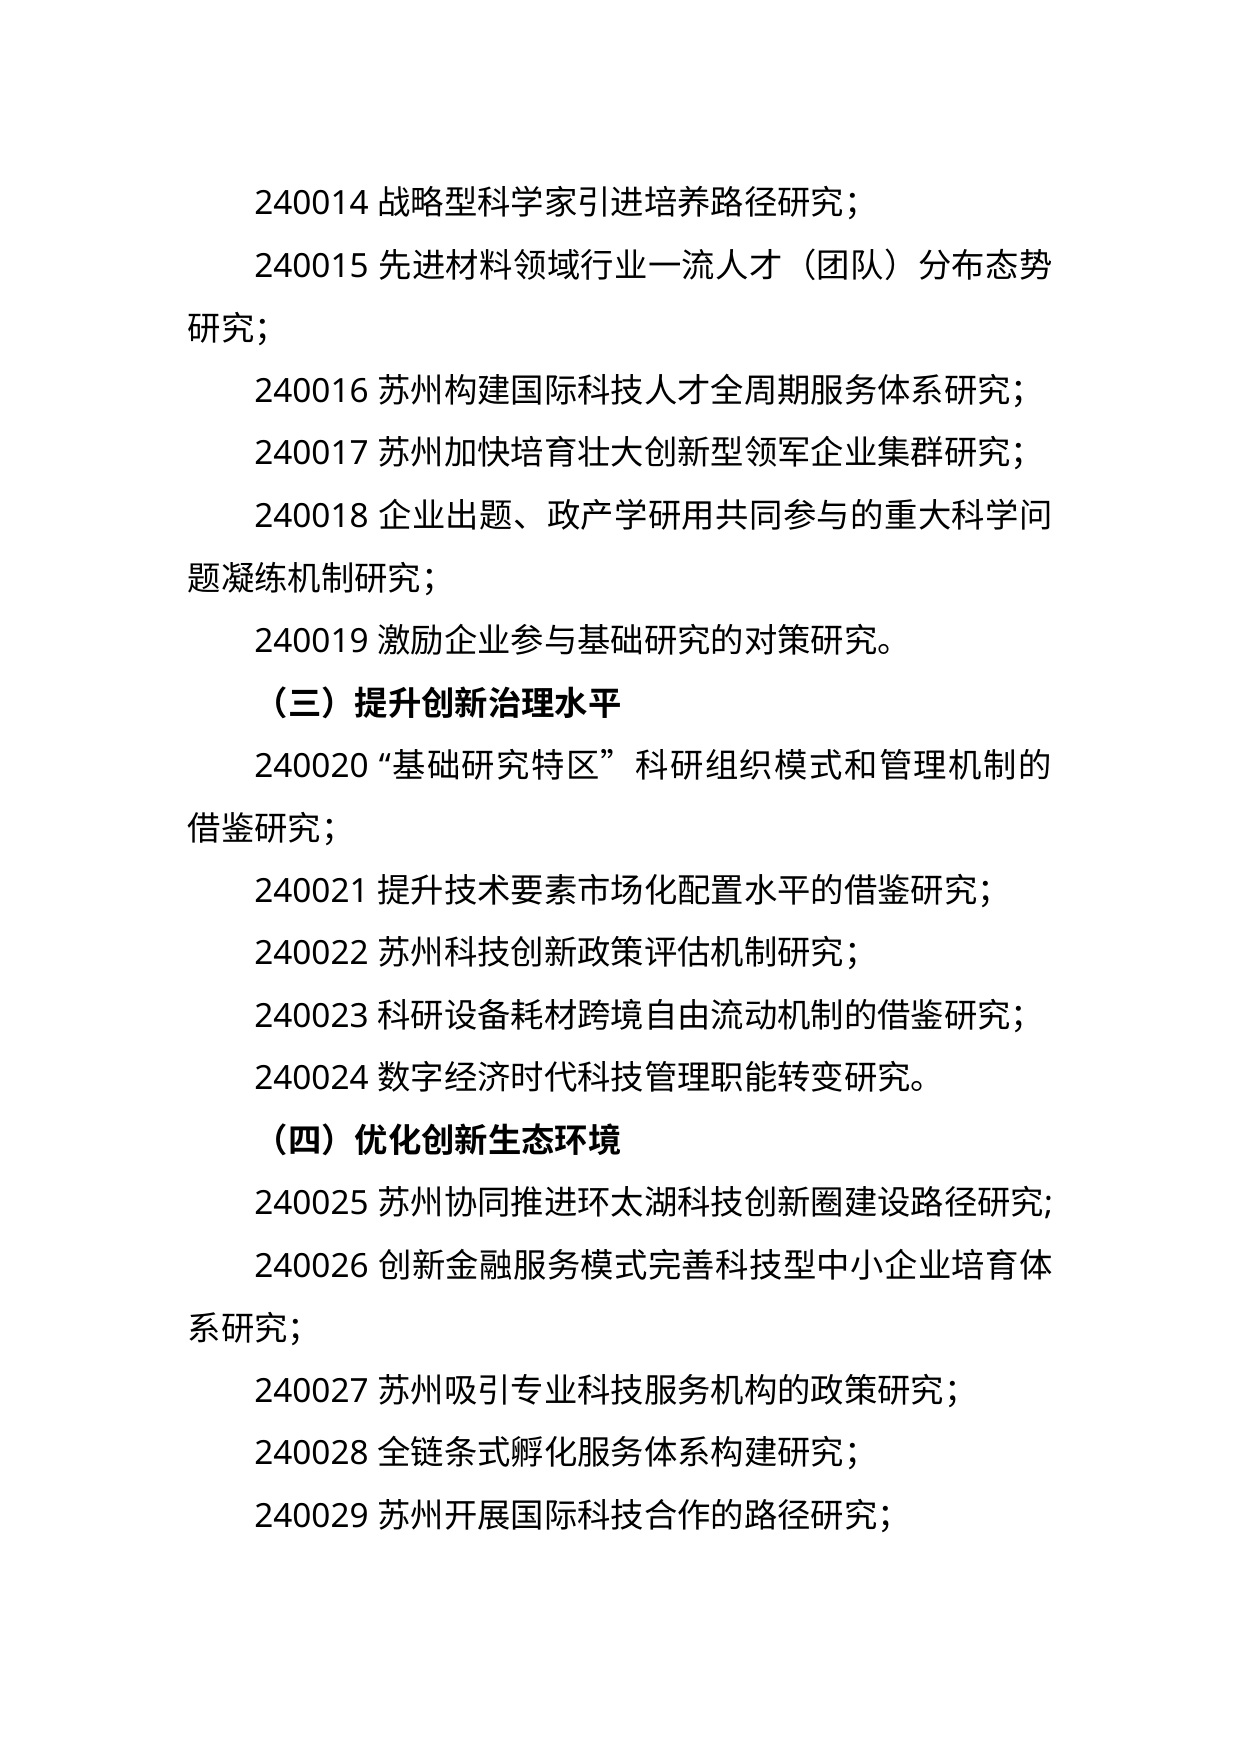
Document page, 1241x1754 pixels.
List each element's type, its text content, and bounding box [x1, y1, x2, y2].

list 240016 苏州构建国际科技人才全周期服务体系研究； [187, 349, 1053, 412]
list 240014 战略型科学家引进培养路径研究； [187, 162, 1053, 224]
list 240020 “基础研究特区”科研组织模式和管理机制的借鉴研究； [187, 724, 1053, 849]
list 240019 激励企业参与基础研究的对策研究。 [187, 599, 1053, 662]
list 240024 数字经济时代科技管理职能转变研究。 [187, 1037, 1053, 1099]
list 240029 苏州开展国际科技合作的路径研究； [187, 1474, 1053, 1537]
list 240015 先进材料领域行业一流人才（团队）分布态势研究； [187, 224, 1053, 349]
list （三）提升创新治理水平 [187, 662, 1053, 724]
list 240027 苏州吸引专业科技服务机构的政策研究； [187, 1349, 1053, 1412]
list 240025 苏州协同推进环太湖科技创新圈建设路径研究; [187, 1162, 1053, 1224]
list 240026 创新金融服务模式完善科技型中小企业培育体系研究； [187, 1224, 1053, 1349]
list 240022 苏州科技创新政策评估机制研究； [187, 912, 1053, 974]
list 240018 企业出题、政产学研用共同参与的重大科学问题凝练机制研究； [187, 474, 1053, 599]
list 240017 苏州加快培育壮大创新型领军企业集群研究； [187, 412, 1053, 474]
list （四）优化创新生态环境 [187, 1099, 1053, 1162]
list 240023 科研设备耗材跨境自由流动机制的借鉴研究； [187, 974, 1053, 1037]
list 240021 提升技术要素市场化配置水平的借鉴研究； [187, 849, 1053, 912]
list 240028 全链条式孵化服务体系构建研究； [187, 1412, 1053, 1474]
